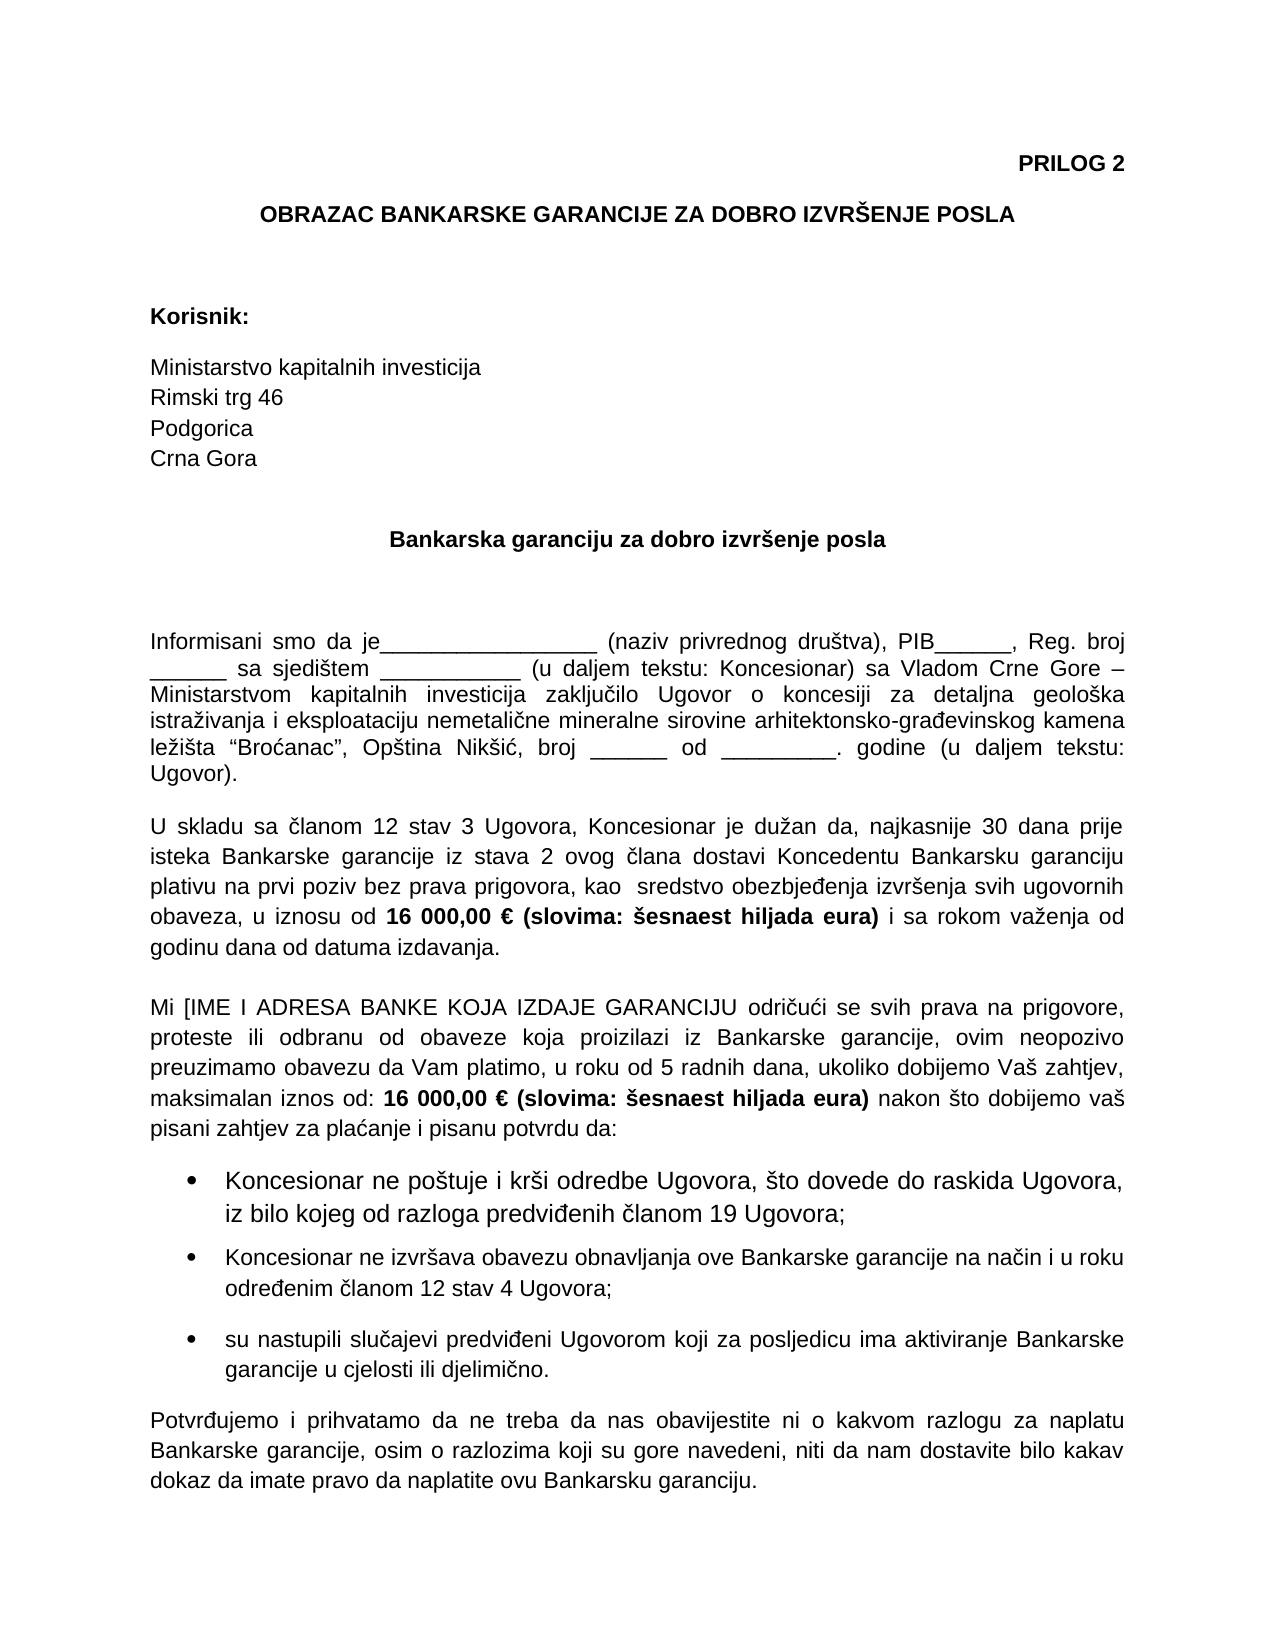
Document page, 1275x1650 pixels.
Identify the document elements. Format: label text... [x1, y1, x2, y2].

text OBRAZAC BANKARSKE GARANCIJE ZA DOBRO IZVRŠENJE POSLA [150, 201, 1125, 227]
text Bankarska garanciju za dobro izvršenje posla [150, 526, 1125, 552]
list Koncesionar ne izvršava obavezu obnavljanja ove Bankarske garancije na način i u roku određenim članom 12 stav 4 Ugovora; [187, 1244, 1125, 1301]
text Rimski trg 46 [150, 384, 1125, 411]
text Informisani smo da je_________________ (naziv privrednog društva), PIB______, Reg. broj ______ sa sjedištem ___________ (u daljem tekstu: Koncesionar) sa Vladom Crne Gore – Ministarstvom kapitalnih investicija zaključilo Ugovor o koncesiji za detaljna geološka istraživanja i eksploataciju nemetalične mineralne sirovine arhitektonsko-građevinskog kamena ležišta “Broćanac”, Opština Nikšić, broj ______ od _________. godine (u daljem tekstu: Ugovor). [150, 628, 1125, 786]
text Ministarstvo kapitalnih investicija [150, 354, 1125, 381]
text Potvrđujemo i prihvatamo da ne treba da nas obavijestite ni o kakvom razlogu za naplatu Bankarske garancije, osim o razlozima koji su gore navedeni, niti da nam dostavite bilo kakav dokaz da imate pravo da naplatite ovu Bankarsku garanciju. [150, 1407, 1125, 1494]
list su nastupili slučajevi predviđeni Ugovorom koji za posljedicu ima aktiviranje Bankarske garancije u cjelosti ili djelimično. [187, 1326, 1125, 1382]
text Podgorica [150, 414, 1125, 441]
list Koncesionar ne poštuje i krši odredbe Ugovora, što dovede do raskida Ugovora, iz bilo kojeg od razloga predviđenih članom 19 Ugovora; [187, 1166, 1125, 1228]
text PRILOG 2 [150, 150, 1125, 176]
text Mi [IME I ADRESA BANKE KOJA IZDAJE GARANCIJU odričući se svih prava na prigovore, proteste ili odbranu od obaveze koja proizilazi iz Bankarske garancije, ovim neopozivo preuzimamo obavezu da Vam platimo, u roku od 5 radnih dana, ukoliko dobijemo Vaš zahtjev, maksimalan iznos od: 16 000,00 € (slovima: šesnaest hiljada eura) nakon što dobijemo vaš pisani zahtjev za plaćanje i pisanu potvrdu da: [150, 994, 1125, 1141]
text Korisnik: [150, 303, 1125, 329]
text Crna Gora [150, 445, 1125, 471]
text U skladu sa članom 12 stav 3 Ugovora, Koncesionar je dužan da, najkasnije 30 dana prije isteka Bankarske garancije iz stava 2 ovog člana dostavi Koncedentu Bankarsku garanciju plativu na prvi poziv bez prava prigovora, kao sredstvo obezbjeđenja izvršenja svih ugovornih obaveza, u iznosu od 16 000,00 € (slovima: šesnaest hiljada eura) i sa rokom važenja od godinu dana od datuma izdavanja. [150, 813, 1124, 960]
